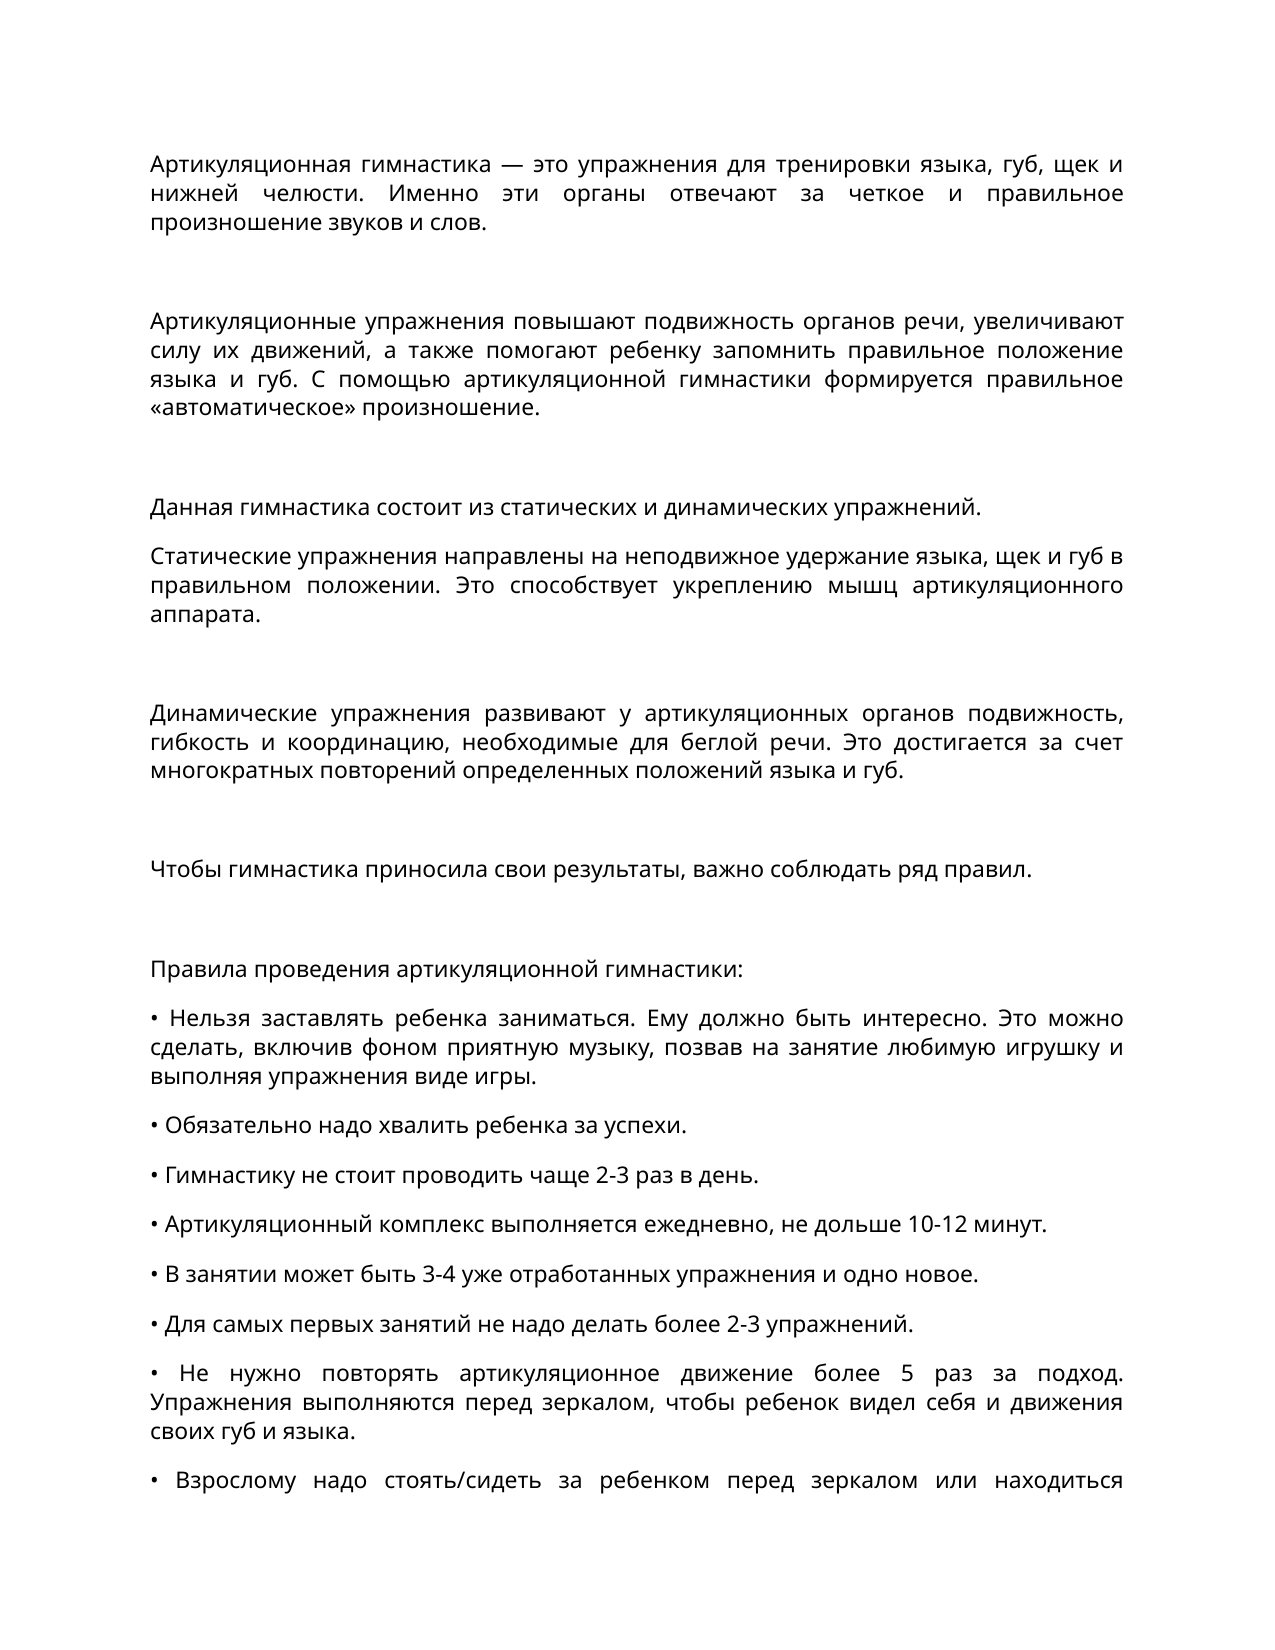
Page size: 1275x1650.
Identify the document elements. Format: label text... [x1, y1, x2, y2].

text Чтобы гимнастика приносила свои результаты, важно соблюдать ряд правил. [150, 855, 1125, 884]
text Динамические упражнения развивают у артикуляционных органов подвижность, гибкость и координацию, необходимые для беглой речи. Это достигается за счет многократных повторений определенных положений языка и губ. [150, 698, 1125, 784]
text Артикуляционная гимнастика — это упражнения для тренировки языка, губ, щек и нижней челюсти. Именно эти органы отвечают за четкое и правильное произношение звуков и слов. [150, 150, 1125, 236]
text • Артикуляционный комплекс выполняется ежедневно, не дольше 10-12 минут. [150, 1210, 1125, 1239]
text • Для самых первых занятий не надо делать более 2-3 упражнений. [150, 1309, 1125, 1338]
text • Обязательно надо хвалить ребенка за успехи. [150, 1111, 1125, 1139]
text • В занятии может быть 3-4 уже отработанных упражнения и одно новое. [150, 1259, 1125, 1288]
text Данная гимнастика состоит из статических и динамических упражнений. [150, 492, 1125, 521]
text • Не нужно повторять артикуляционное движение более 5 раз за подход. Упражнения выполняются перед зеркалом, чтобы ребенок видел себя и движения своих губ и языка. [150, 1359, 1125, 1445]
text Артикуляционные упражнения повышают подвижность органов речи, увеличивают силу их движений, а также помогают ребенку запомнить правильное положение языка и губ. С помощью артикуляционной гимнастики формируется правильное «автоматическое» произношение. [150, 307, 1125, 422]
text Правила проведения артикуляционной гимнастики: [150, 954, 1125, 983]
text • Нельзя заставлять ребенка заниматься. Ему должно быть интересно. Это можно сделать, включив фоном приятную музыку, позвав на занятие любимую игрушку и выполняя упражнения виде игры. [150, 1004, 1125, 1090]
text • Гимнастику не стоит проводить чаще 2-3 раз в день. [150, 1160, 1125, 1189]
text Статические упражнения направлены на неподвижное удержание языка, щек и губ в правильном положении. Это способствует укреплению мышц артикуляционного аппарата. [150, 542, 1125, 628]
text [150, 1466, 1125, 1494]
